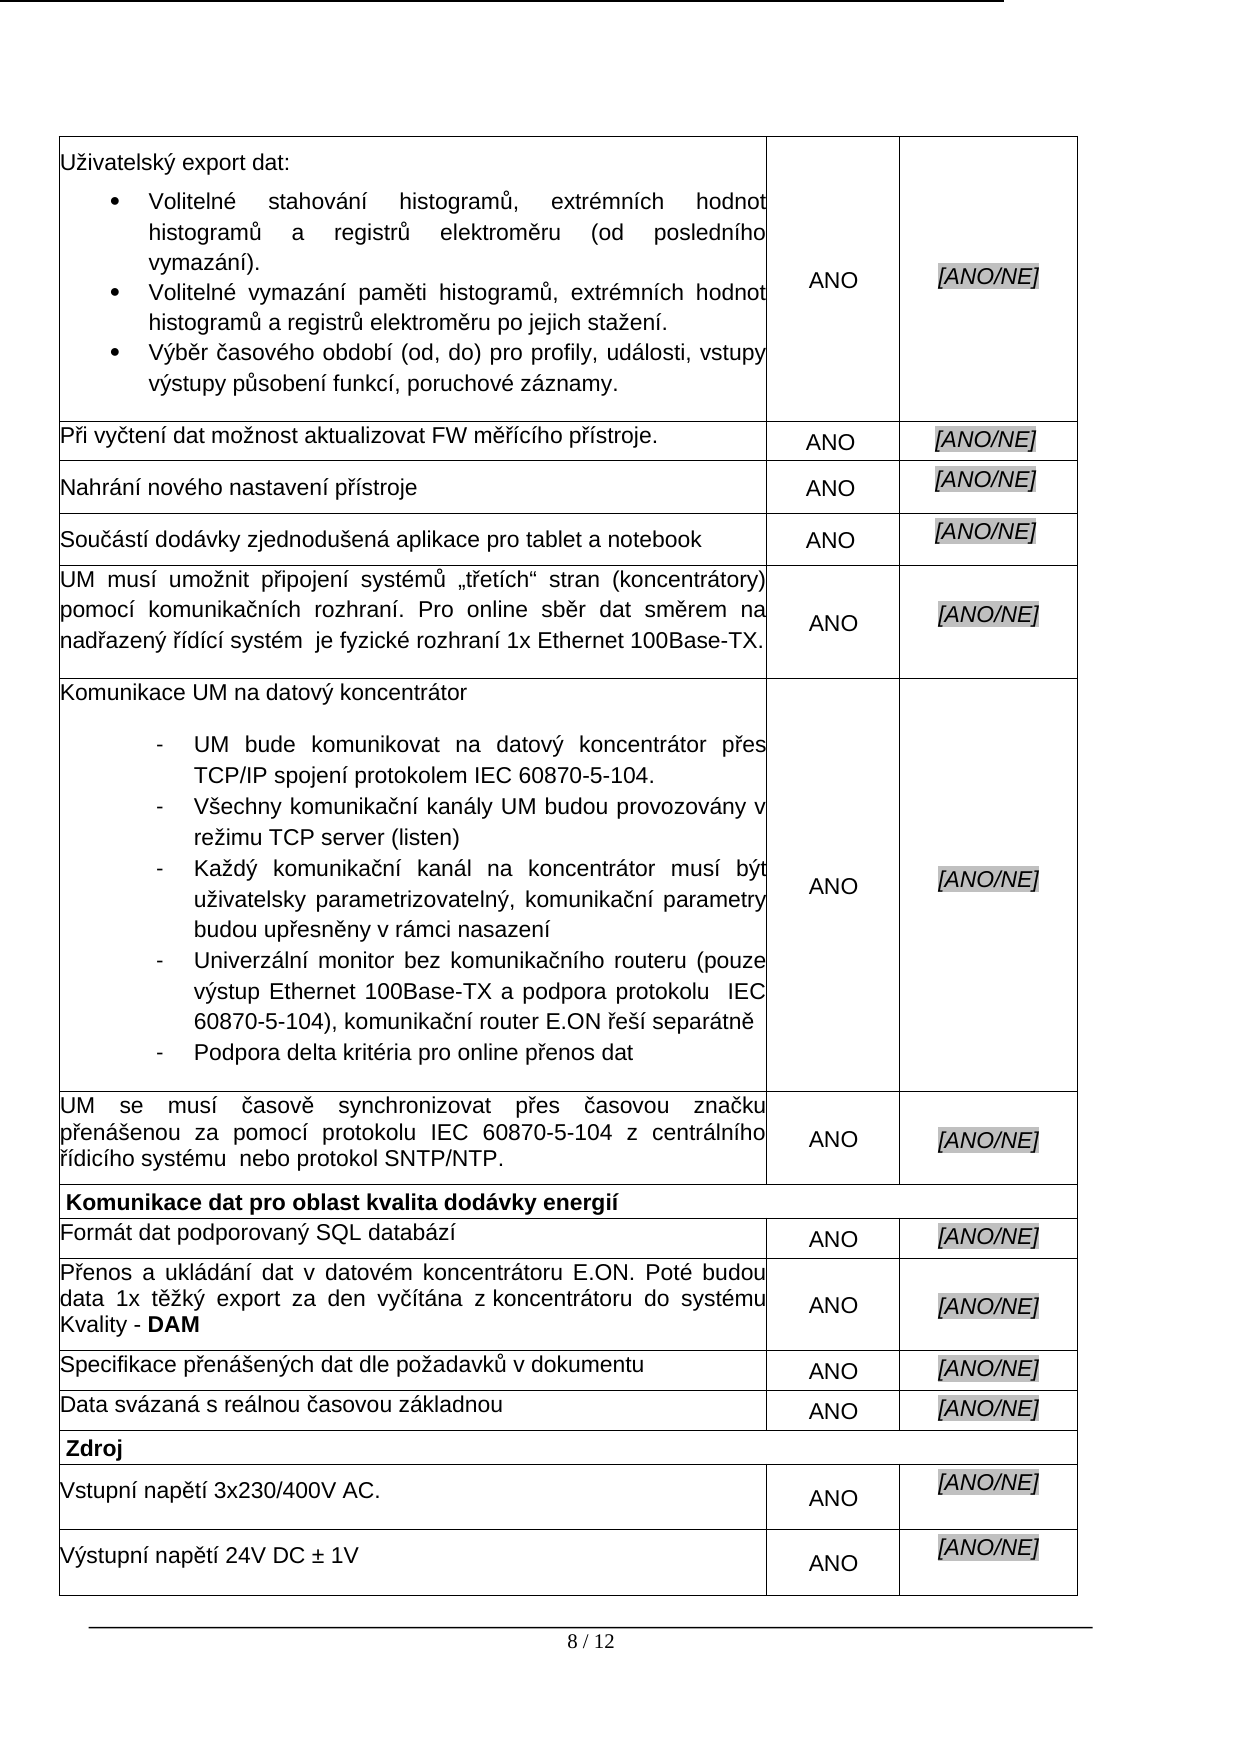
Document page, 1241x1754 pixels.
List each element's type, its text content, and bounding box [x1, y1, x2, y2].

table_cell [ANO/NE] [900, 1219, 1077, 1257]
table_cell [ANO/NE] [900, 514, 1077, 565]
table_cell [ANO/NE] [900, 1530, 1077, 1594]
table_cell UM se musí časově synchronizovat přes časovou značku přenášenou za pomocí protokolu IEC 60870-5-104 z centrálního řídicího systému nebo protokol SNTP/NTP. [60, 1092, 766, 1184]
table_cell ANO [767, 1092, 899, 1184]
table_cell Formát dat podporovaný SQL databází [60, 1219, 766, 1257]
table_cell Komunikace dat pro oblast kvalita dodávky energií [60, 1185, 1077, 1217]
table_cell [ANO/NE] [900, 1391, 1077, 1430]
table_cell ANO [767, 1219, 899, 1257]
table_cell [ANO/NE] [900, 679, 1077, 1091]
table_cell [ANO/NE] [900, 1092, 1077, 1184]
table_cell Uživatelský export dat: Volitelné stahování histogramů, extrémních hodnot histogramů a registrů elektroměru (od posledního vymazání). Volitelné vymazání paměti histogramů, extrémních hodnot histogramů a registrů elektroměru po jejich stažení. Výběr časového období (od, do) pro profily, události, vstupy výstupy působení funkcí, poruchové záznamy. [60, 137, 766, 421]
table_cell Data svázaná s reálnou časovou základnou [60, 1391, 766, 1430]
table_cell ANO [767, 1351, 899, 1390]
table_cell Vstupní napětí 3x230/400V AC. [60, 1465, 766, 1529]
table_cell ANO [767, 679, 899, 1091]
table_cell ANO [767, 1465, 899, 1529]
table_cell ANO [767, 461, 899, 513]
table_cell ANO [767, 566, 899, 678]
table_cell [ANO/NE] [900, 422, 1077, 460]
table_cell Přenos a ukládání dat v datovém koncentrátoru E.ON. Poté budou data 1x těžký export za den vyčítána z koncentrátoru do systému Kvality - DAM [60, 1259, 766, 1350]
table_cell [ANO/NE] [900, 137, 1077, 421]
table_cell [ANO/NE] [900, 1351, 1077, 1390]
table_cell ANO [767, 514, 899, 565]
table_cell [ANO/NE] [900, 1259, 1077, 1350]
table_cell Při vyčtení dat možnost aktualizovat FW měřícího přístroje. [60, 422, 766, 460]
table_cell [ANO/NE] [900, 461, 1077, 513]
table_cell [ANO/NE] [900, 1465, 1077, 1529]
table_cell Výstupní napětí 24V DC ± 1V [60, 1530, 766, 1594]
table_cell ANO [767, 1259, 899, 1350]
table_cell [ANO/NE] [900, 566, 1077, 678]
table_cell ANO [767, 1530, 899, 1594]
table_cell Součástí dodávky zjednodušená aplikace pro tablet a notebook [60, 514, 766, 565]
table_cell Komunikace UM na datový koncentrátor UM bude komunikovat na datový koncentrátor přes TCP/IP spojení protokolem IEC 60870-5-104. Všechny komunikační kanály UM budou provozovány v režimu TCP server (listen) Každý komunikační kanál na koncentrátor musí být uživatelsky parametrizovatelný, komunikační parametry budou upřesněny v rámci nasazení Univerzální monitor bez komunikačního routeru (pouze výstup Ethernet 100Base-TX a podpora protokolu IEC 60870-5-104), komunikační router E.ON řeší separátně Podpora delta kritéria pro online přenos dat [60, 679, 766, 1091]
table_cell ANO [767, 1391, 899, 1430]
table_cell UM musí umožnit připojení systémů „třetích“ stran (koncentrátory) pomocí komunikačních rozhraní. Pro online sběr dat směrem na nadřazený řídící systém je fyzické rozhraní 1x Ethernet 100Base-TX. [60, 566, 766, 678]
table_cell ANO [767, 422, 899, 460]
table_cell ANO [767, 137, 899, 421]
table_cell Nahrání nového nastavení přístroje [60, 461, 766, 513]
table_cell Zdroj [60, 1431, 1077, 1463]
table_cell Specifikace přenášených dat dle požadavků v dokumentu [60, 1351, 766, 1390]
